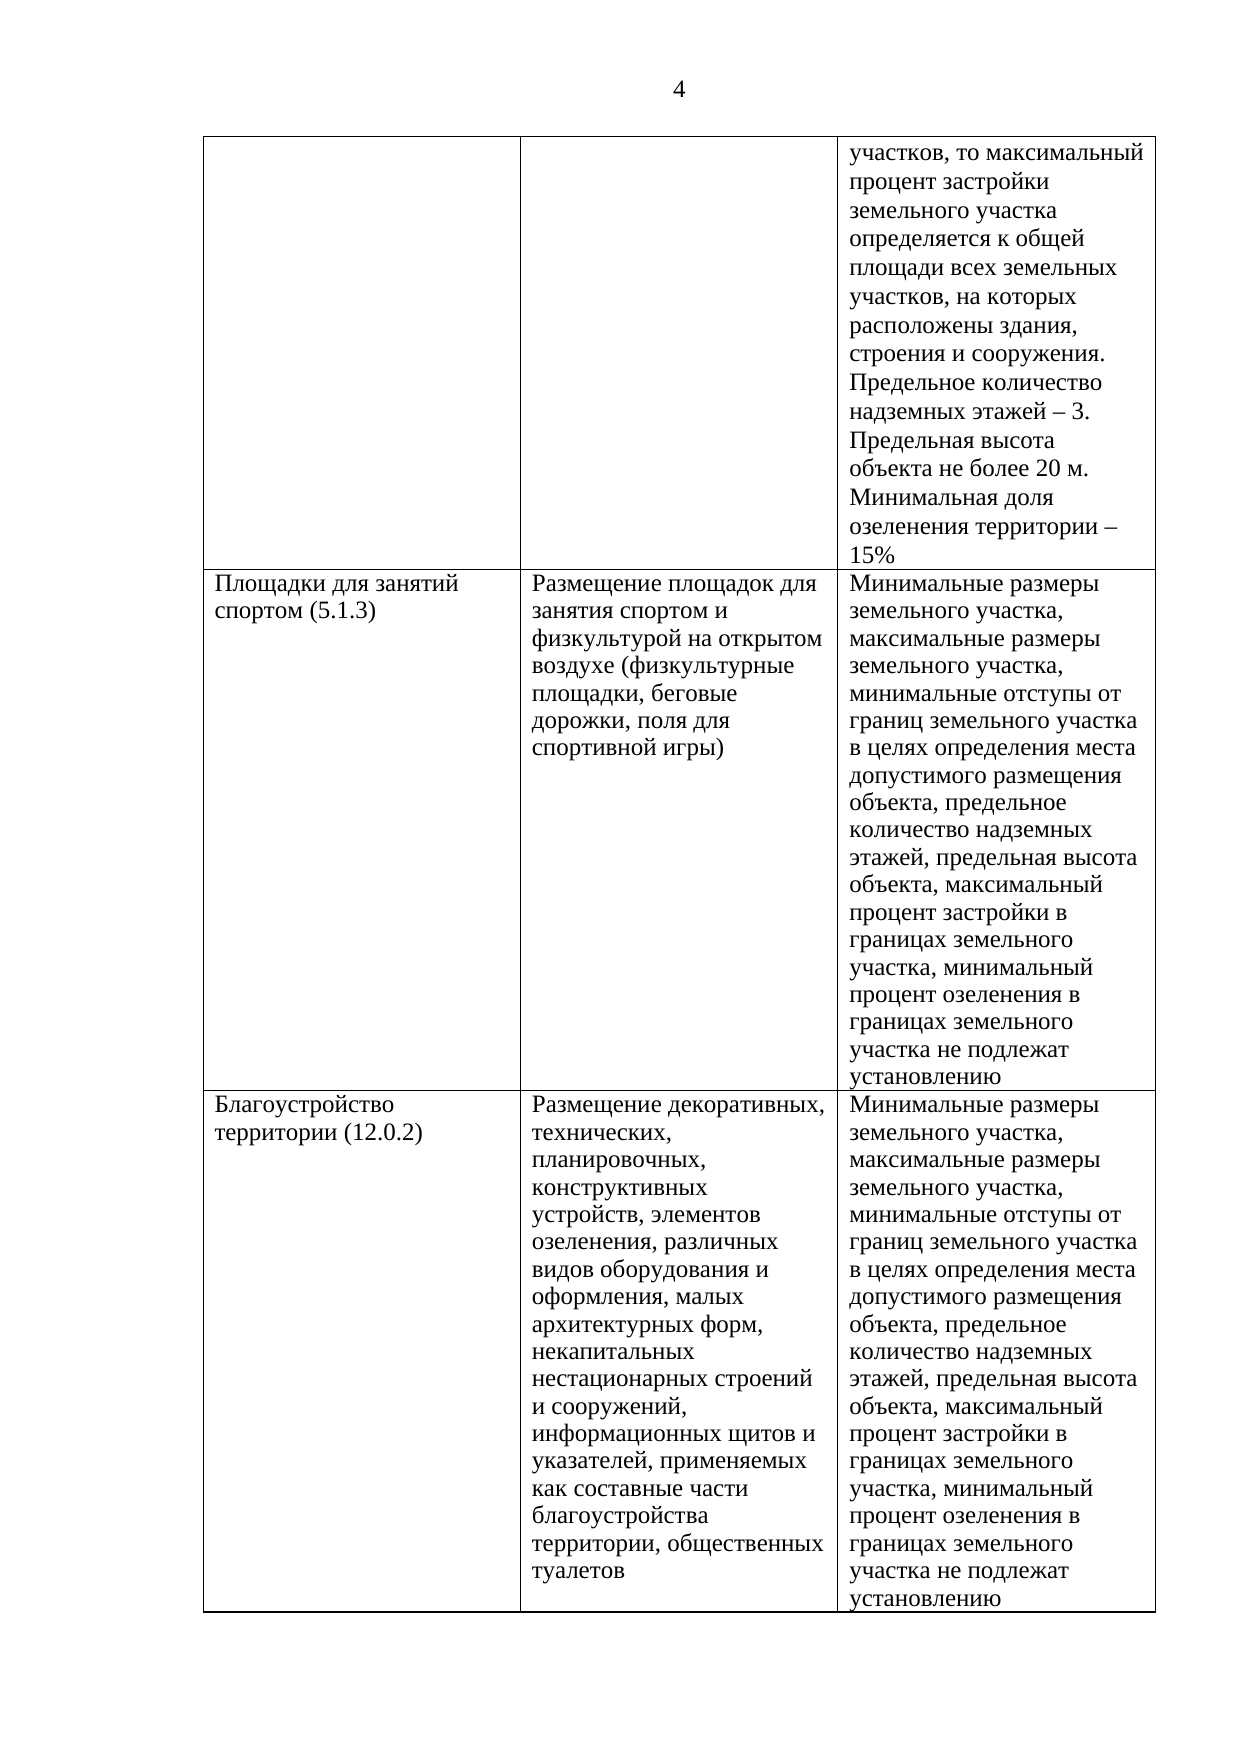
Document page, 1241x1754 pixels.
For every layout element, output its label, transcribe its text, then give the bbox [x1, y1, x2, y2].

table_cell Минимальные размеры земельного участка, максимальные размеры земельного участка, минимальные отступы от границ земельного участка в целях определения места допустимого размещения объекта, предельное количество надземных этажей, предельная высота объекта, максимальный процент застройки в границах земельного участка, минимальный процент озеленения в границах земельного участка не подлежат установлению [838, 570, 1155, 1090]
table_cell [521, 137, 837, 568]
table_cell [838, 137, 1155, 568]
table_cell Благоустройство территории (12.0.2) [204, 1091, 520, 1611]
table_cell Минимальные размеры земельного участка, максимальные размеры земельного участка, минимальные отступы от границ земельного участка в целях определения места допустимого размещения объекта, предельное количество надземных этажей, предельная высота объекта, максимальный процент застройки в границах земельного участка, минимальный процент озеленения в границах земельного участка не подлежат установлению [838, 1091, 1155, 1611]
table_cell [204, 137, 520, 568]
table_cell Площадки для занятий спортом (5.1.3) [204, 570, 520, 1090]
table_cell Размещение площадок для занятия спортом и физкультурой на открытом воздухе (физкультурные площадки, беговые дорожки, поля для спортивной игры) [521, 570, 837, 1090]
table_cell Размещение декоративных, технических, планировочных, конструктивных устройств, элементов озеленения, различных видов оборудования и оформления, малых архитектурных форм, некапитальных нестационарных строений и сооружений, информационных щитов и указателей, применяемых как составные части благоустройства территории, общественных туалетов [521, 1091, 837, 1611]
